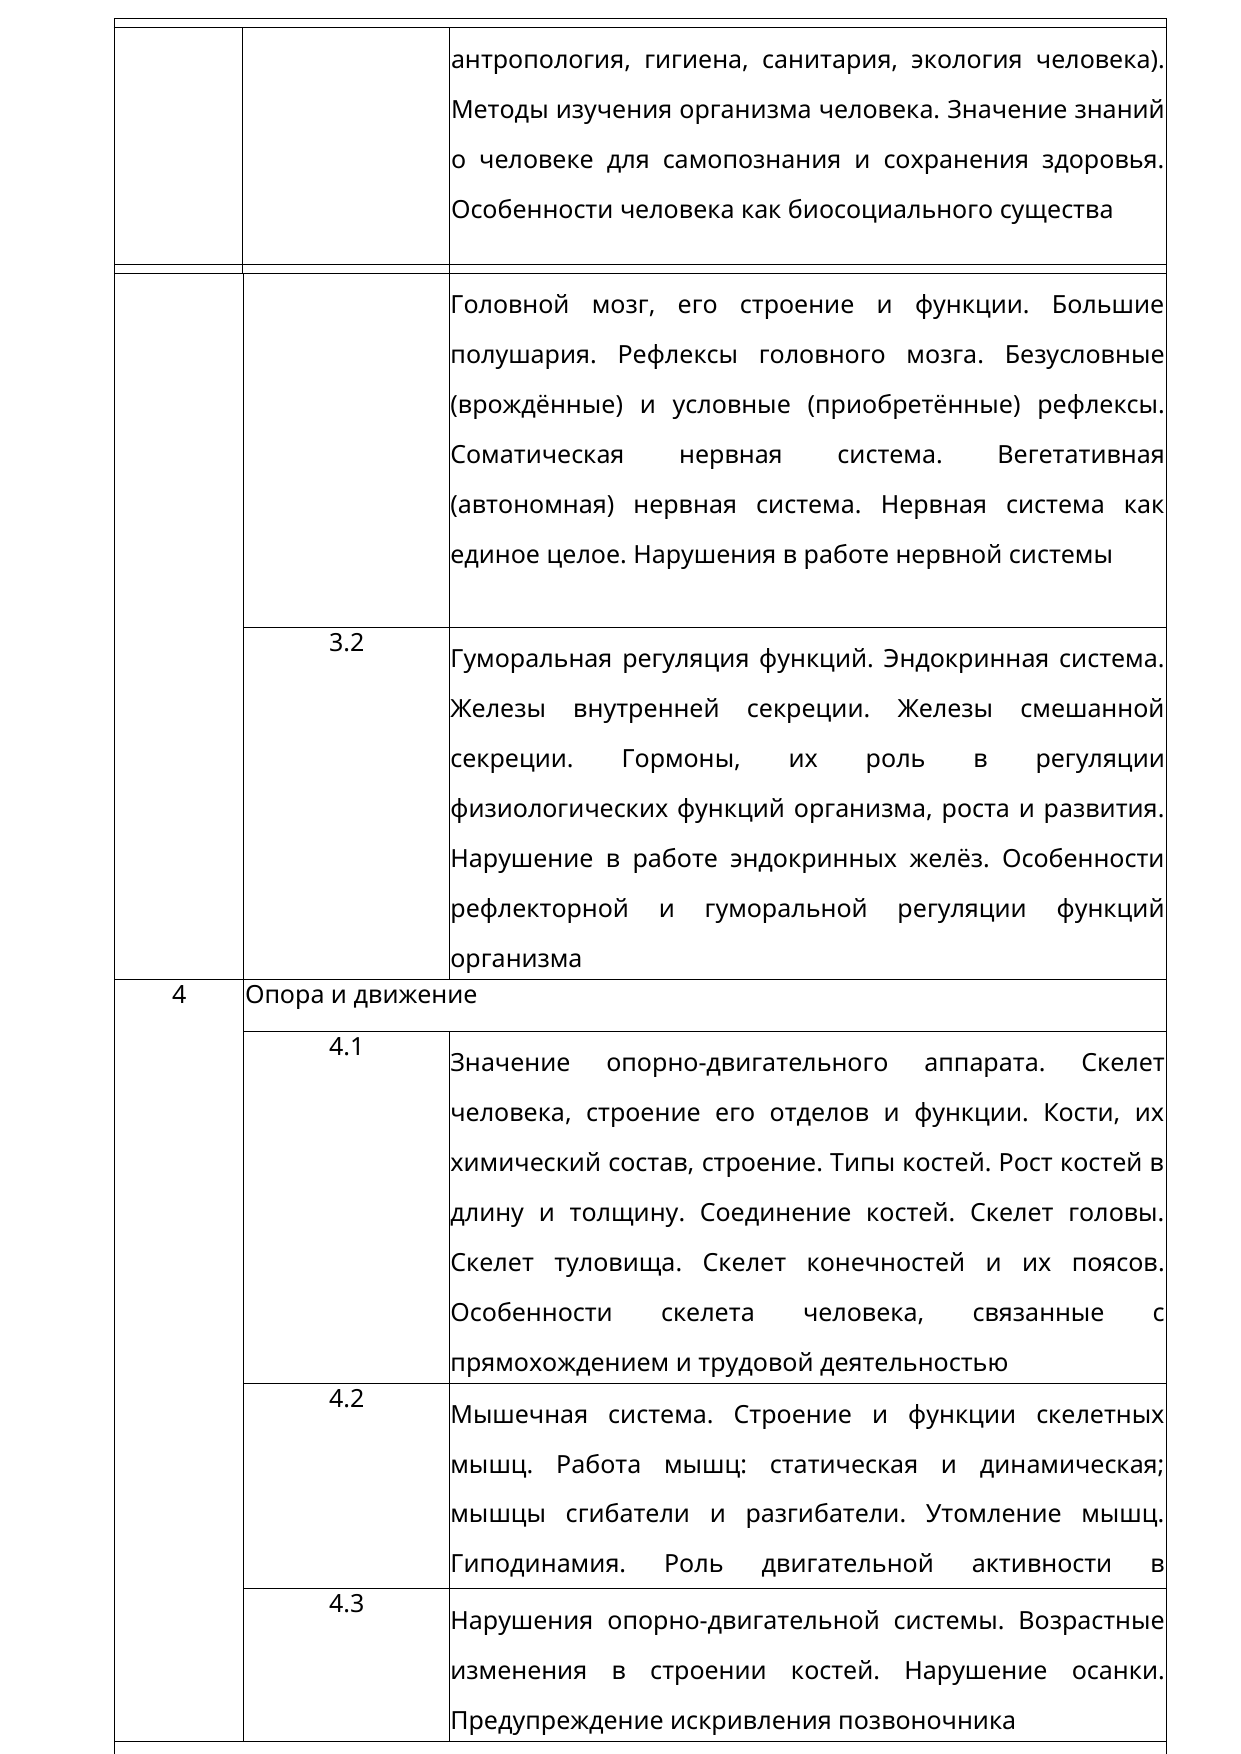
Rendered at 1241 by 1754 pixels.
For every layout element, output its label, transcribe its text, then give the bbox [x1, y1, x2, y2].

table_cell Нарушения опорно-двигательной системы. Возрастные изменения в строении костей. Нарушение осанки. Предупреждение искривления позвоночника [450, 1589, 1166, 1741]
table_cell 4.3 [244, 1589, 449, 1741]
table_header [115, 274, 243, 979]
table_header антропология, гигиена, санитария, экология человека). Методы изучения организма человека. Значение знаний о человеке для самопознания и сохранения здоровья. Особенности человека как биосоциального существа [450, 28, 1166, 264]
table_cell Опора и движение [244, 980, 1166, 1031]
table_cell Мышечная система. Строение и функции скелетных мышц. Работа мышц: статическая и динамическая; мышцы сгибатели и разгибатели. Утомление мышц. Гиподинамия. Роль двигательной активности в сохранении здоровья [450, 1384, 1166, 1588]
table_header [243, 265, 449, 273]
table_cell Гуморальная регуляция функций. Эндокринная система. Железы внутренней секреции. Железы смешанной секреции. Гормоны, их роль в регуляции физиологических функций организма, роста и развития. Нарушение в работе эндокринных желёз. Особенности рефлекторной и гуморальной регуляции функций организма [450, 628, 1166, 979]
table_cell Значение опорно-двигательного аппарата. Скелет человека, строение его отделов и функции. Кости, их химический состав, строение. Типы костей. Рост костей в длину и толщину. Соединение костей. Скелет головы. Скелет туловища. Скелет конечностей и их поясов. Особенности скелета человека, связанные с прямохождением и трудовой деятельностью [450, 1032, 1166, 1383]
table_header [243, 28, 449, 264]
table_cell 4 [115, 980, 243, 1741]
table_cell 4.1 [244, 1032, 449, 1383]
table_cell 4.2 [244, 1384, 449, 1588]
table_header Головной мозг, его строение и функции. Большие полушария. Рефлексы головного мозга. Безусловные (врождённые) и условные (приобретённые) рефлексы. Соматическая нервная система. Вегетативная (автономная) нервная система. Нервная система как единое целое. Нарушения в работе нервной системы [450, 274, 1166, 627]
table_cell 3.2 [244, 628, 449, 979]
table_header [115, 265, 242, 273]
table_header [244, 274, 449, 627]
table_header [115, 28, 242, 264]
